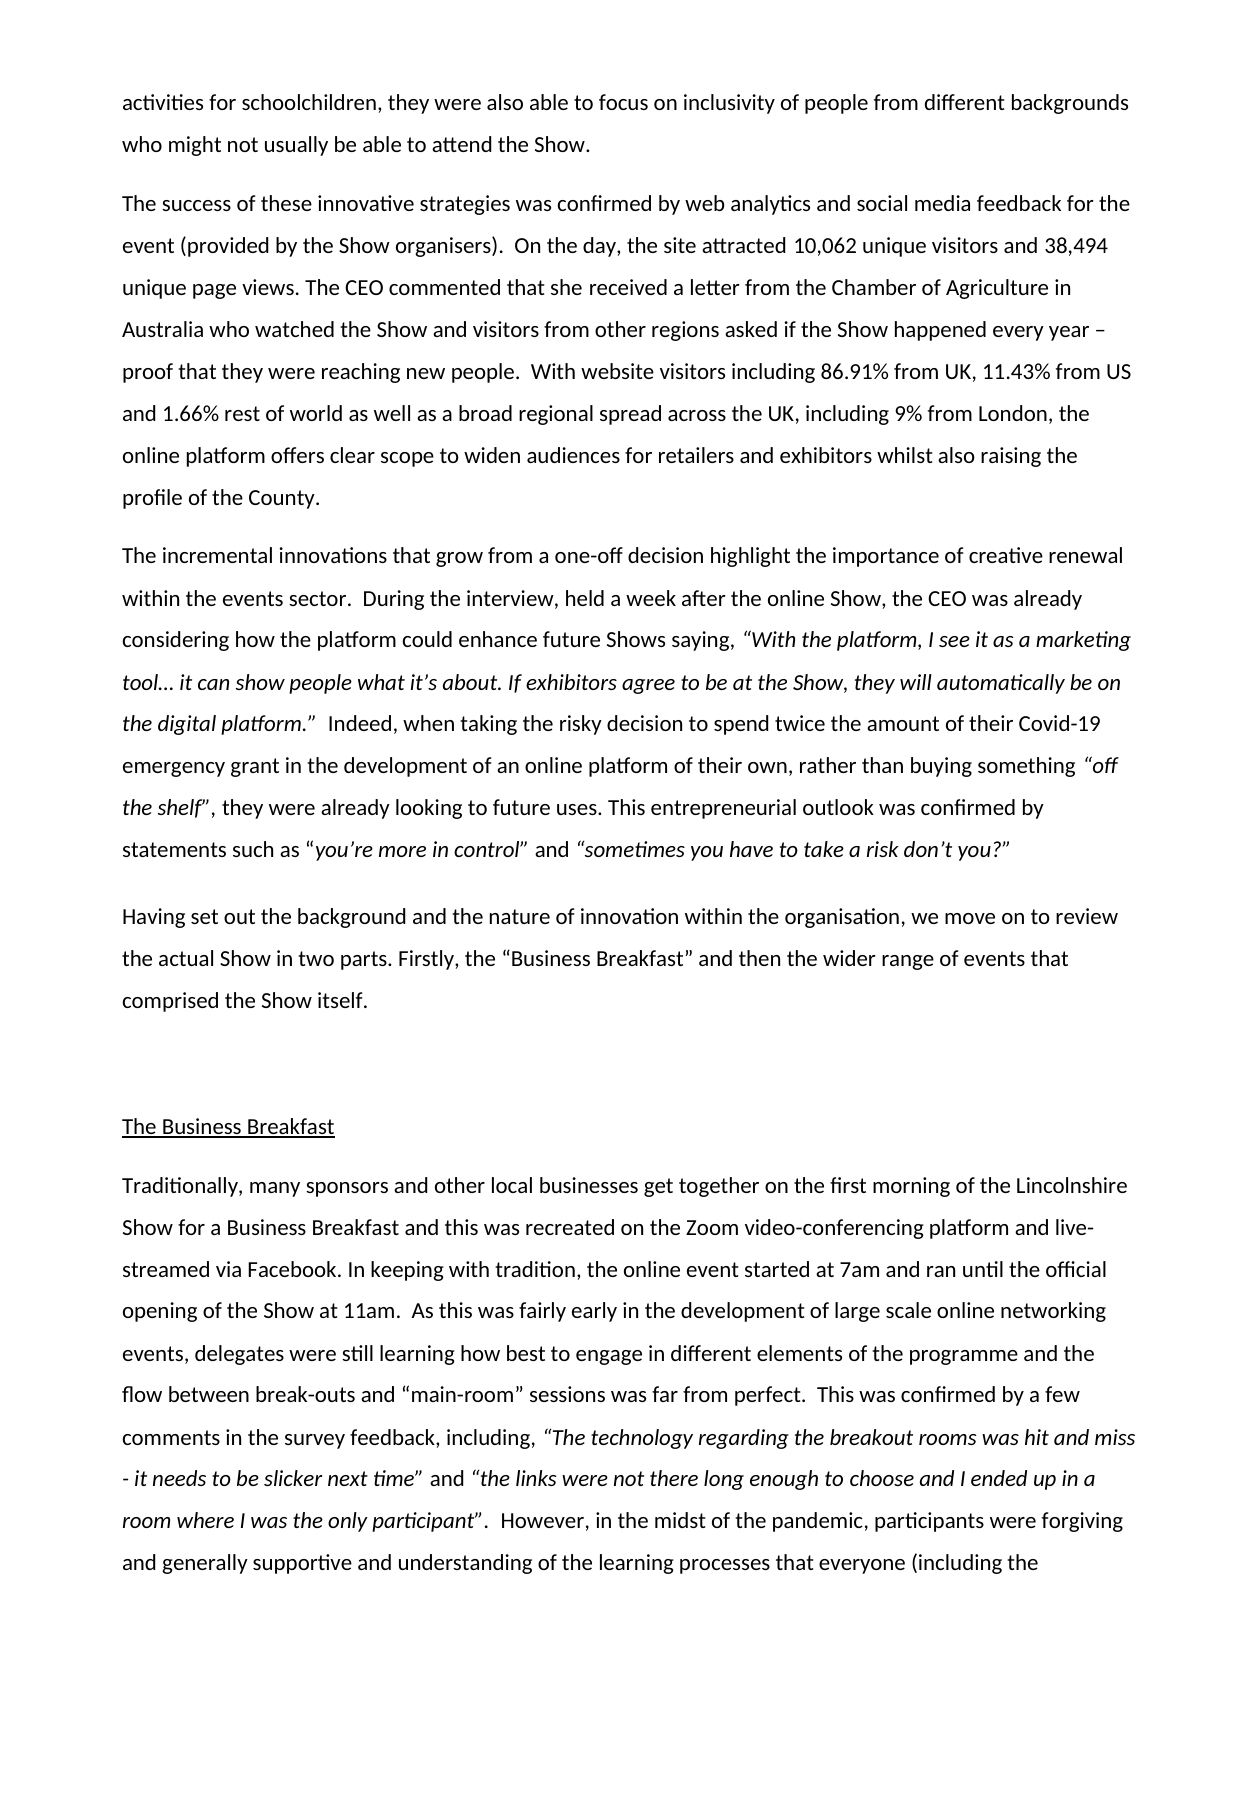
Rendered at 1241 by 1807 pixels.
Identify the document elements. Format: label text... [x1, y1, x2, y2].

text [122, 1171, 1142, 1577]
text Having set out the background and the nature of innovation within the organisation, we move on to review the actual Show in two parts. Firstly, the “Business Breakfast” and then the wider range of events that comprised the Show itself. [122, 902, 1142, 1014]
text The success of these innovative strategies was confirmed by web analytics and social media feedback for the event (provided by the Show organisers). On the day, the site attracted 10,062 unique visitors and 38,494 unique page views. The CEO commented that she received a letter from the Chamber of Agriculture in Australia who watched the Show and visitors from other regions asked if the Show happened every year – proof that they were reaching new people. With website visitors including 86.91% from UK, 11.43% from US and 1.66% rest of world as well as a broad regional spread across the UK, including 9% from London, the online platform offers clear scope to widen audiences for retailers and exhibitors whilst also raising the profile of the County. [122, 189, 1142, 511]
text The Business Breakfast [122, 1112, 1142, 1140]
text The incremental innovations that grow from a one-off decision highlight the importance of creative renewal within the events sector. During the interview, held a week after the online Show, the CEO was already considering how the platform could enhance future Shows saying, “With the platform, I see it as a marketing tool… it can show people what it’s about. If exhibitors agree to be at the Show, they will automatically be on the digital platform.” Indeed, when taking the risky decision to spend twice the amount of their Covid-19 emergency grant in the development of an online platform of their own, rather than buying something “off the shelf”, they were already looking to future uses. This entrepreneurial outlook was confirmed by statements such as “you’re more in control” and “sometimes you have to take a risk don’t you?” [122, 542, 1142, 863]
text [122, 88, 1142, 158]
